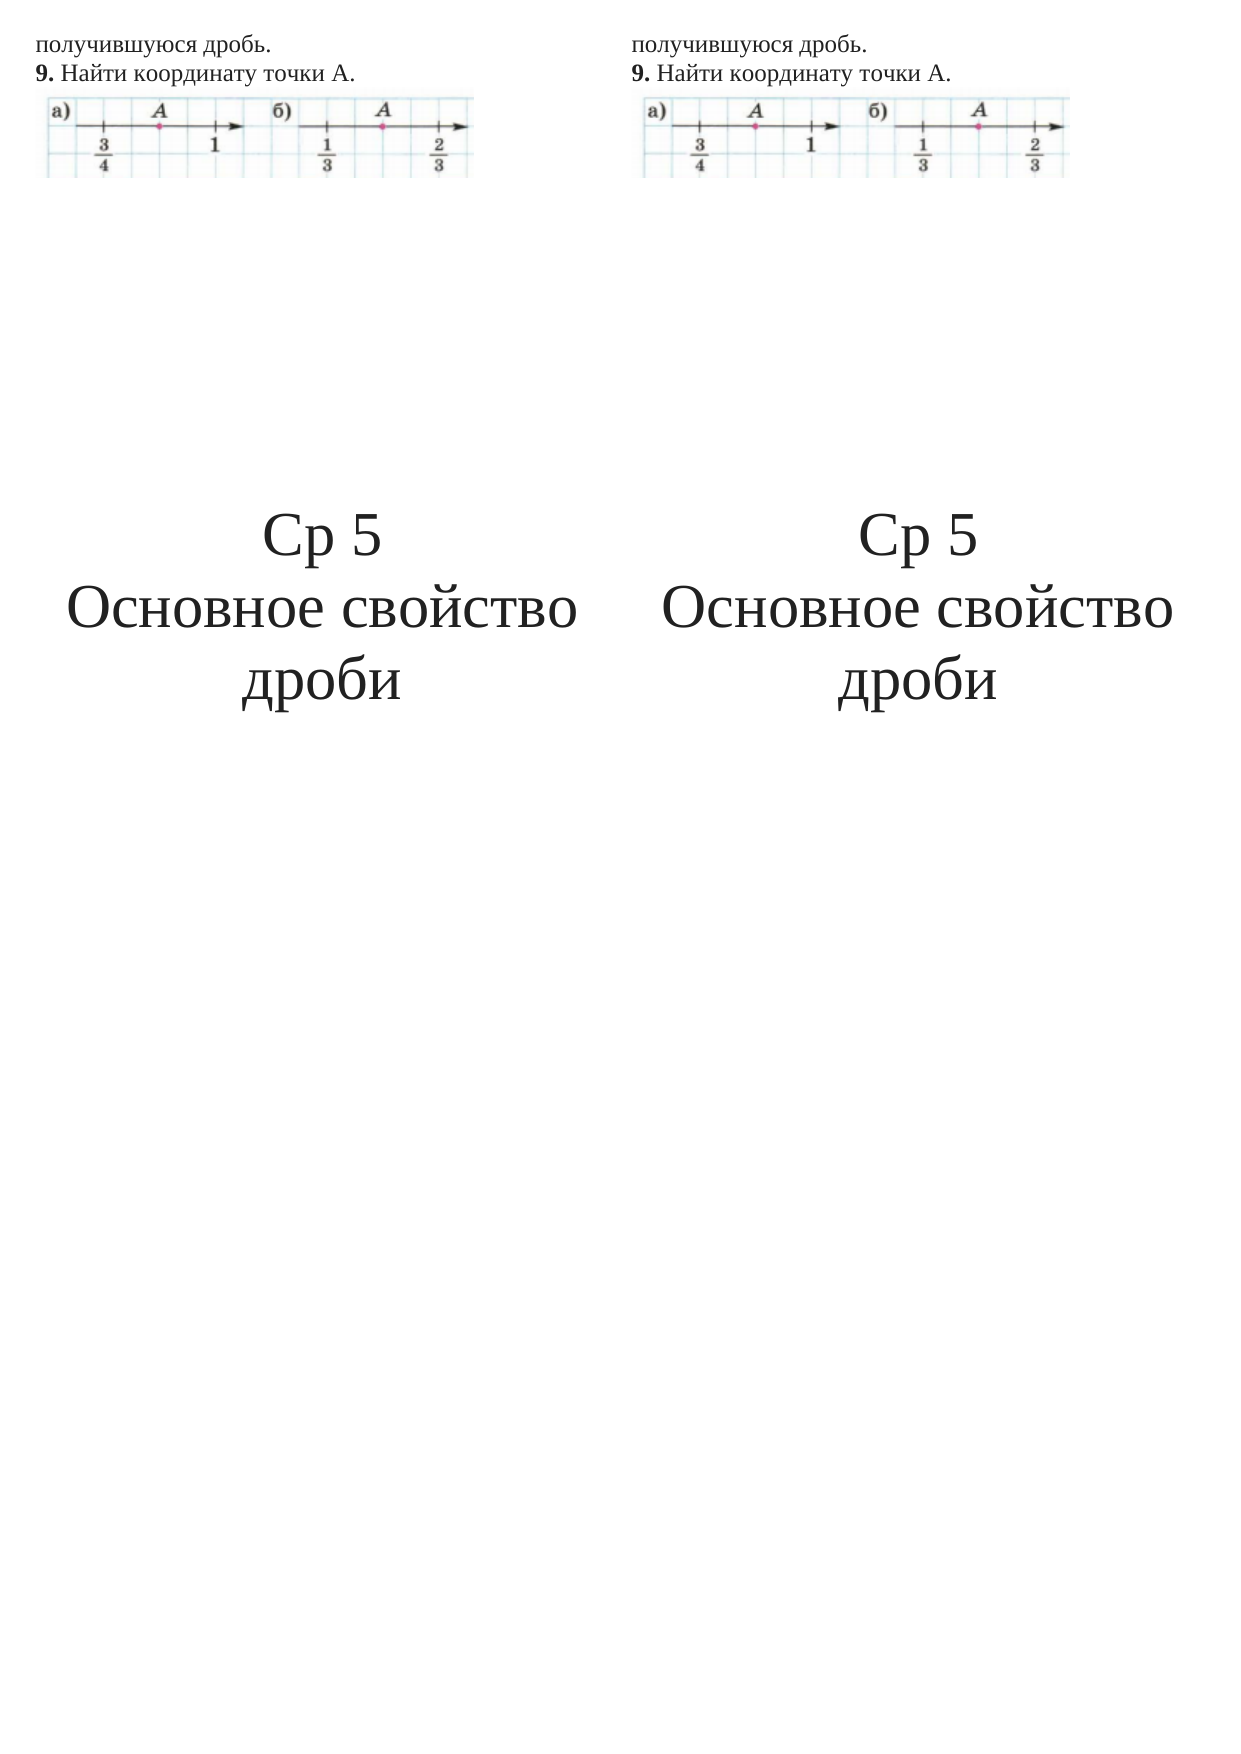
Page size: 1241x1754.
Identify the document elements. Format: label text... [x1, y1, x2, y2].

table_cell Ср 5 Основное свойство дроби [24, 177, 620, 1032]
table_cell Ср 5 Основное свойство дроби [620, 177, 1216, 1032]
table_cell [620, 30, 1216, 177]
picture [631, 87, 1070, 178]
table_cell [24, 30, 620, 177]
picture [35, 87, 474, 178]
